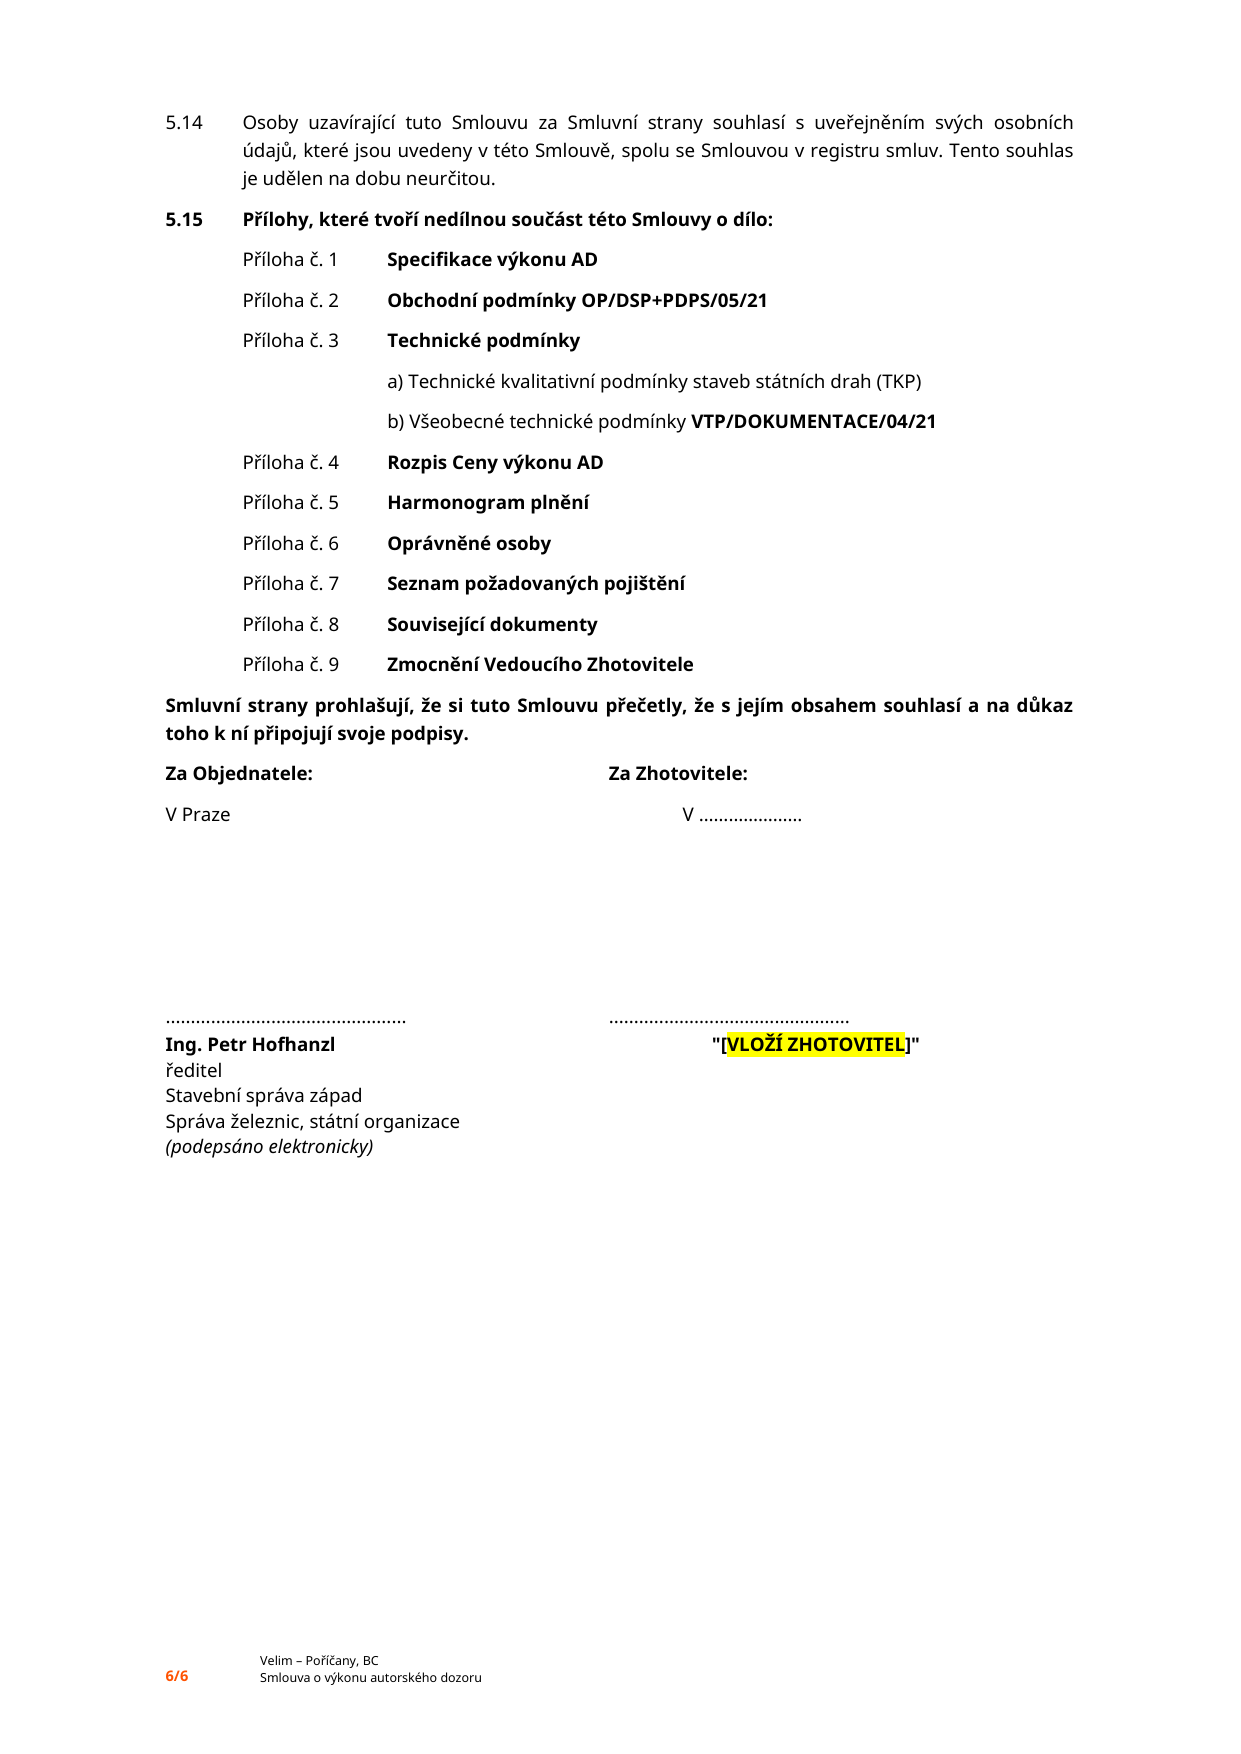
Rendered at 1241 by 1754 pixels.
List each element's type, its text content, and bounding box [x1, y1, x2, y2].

text Příloha č. 8 Související dokumenty [242, 611, 1075, 637]
text Příloha č. 2 Obchodní podmínky OP/DSP+PDPS/05/21 [242, 287, 1075, 312]
text Přílohy, které tvoří nedílnou součást této Smlouvy o dílo: [165, 206, 1075, 231]
text a) Technické kvalitativní podmínky staveb státních drah (TKP) [387, 368, 1075, 393]
text ................................................ ................................................ [165, 1004, 1075, 1029]
text Stavební správa západ [165, 1083, 1075, 1108]
text Osoby uzavírající tuto Smlouvu za Smluvní strany souhlasí s uveřejněním svých osobních údajů, které jsou uvedeny v této Smlouvě, spolu se Smlouvou v registru smluv. Tento souhlas je udělen na dobu neurčitou. [165, 109, 1075, 191]
text (podepsáno elektronicky) [165, 1134, 1075, 1159]
text Příloha č. 7 Seznam požadovaných pojištění [242, 571, 1075, 596]
text Příloha č. 6 Oprávněné osoby [242, 530, 1075, 556]
text Příloha č. 5 Harmonogram plnění [242, 489, 1075, 515]
text Příloha č. 9 Zmocnění Vedoucího Zhotovitele [242, 652, 1075, 677]
text ředitel [165, 1057, 1075, 1083]
text Příloha č. 4 Rozpis Ceny výkonu AD [242, 449, 1075, 474]
text Ing. Petr Hofhanzl "[VLOŽÍ ZHOTOVITEL]" [905, 1032, 1075, 1057]
text Příloha č. 1 Specifikace výkonu AD [242, 246, 1075, 272]
text Smluvní strany prohlašují, že si tuto Smlouvu přečetly, že s jejím obsahem souhlasí a na důkaz toho k ní připojují svoje podpisy. [165, 692, 1075, 746]
text Příloha č. 3 Technické podmínky [242, 327, 1075, 353]
text Za Objednatele: Za Zhotovitele: [165, 761, 1075, 786]
text Správa železnic, státní organizace [165, 1108, 1075, 1134]
text V Praze V ………………… [165, 801, 1075, 827]
text Ing. Petr Hofhanzl "[VLOŽÍ ZHOTOVITEL]" [165, 1032, 727, 1057]
text b) Všeobecné technické podmínky VTP/DOKUMENTACE/04/21 [387, 408, 1075, 434]
